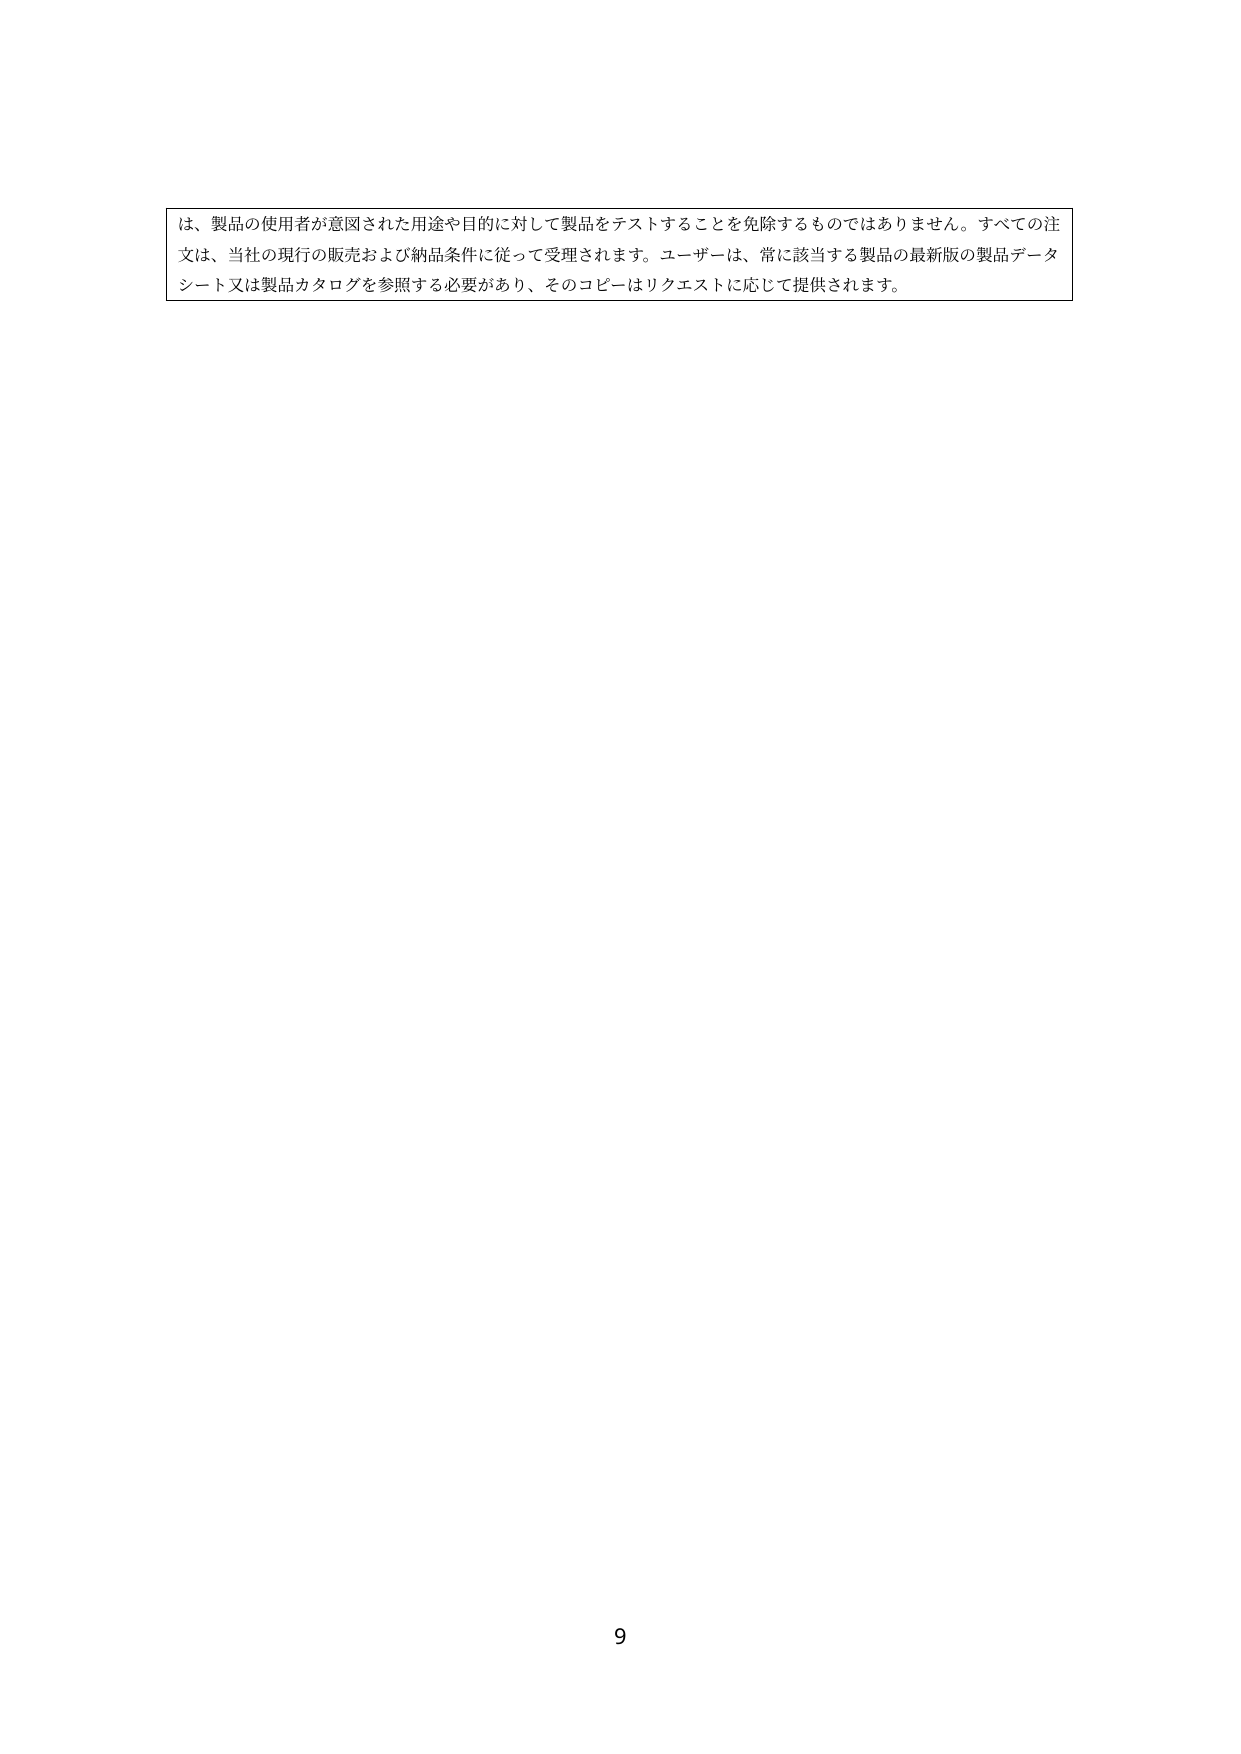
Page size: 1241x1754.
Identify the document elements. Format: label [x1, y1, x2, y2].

table_header [167, 209, 1072, 300]
